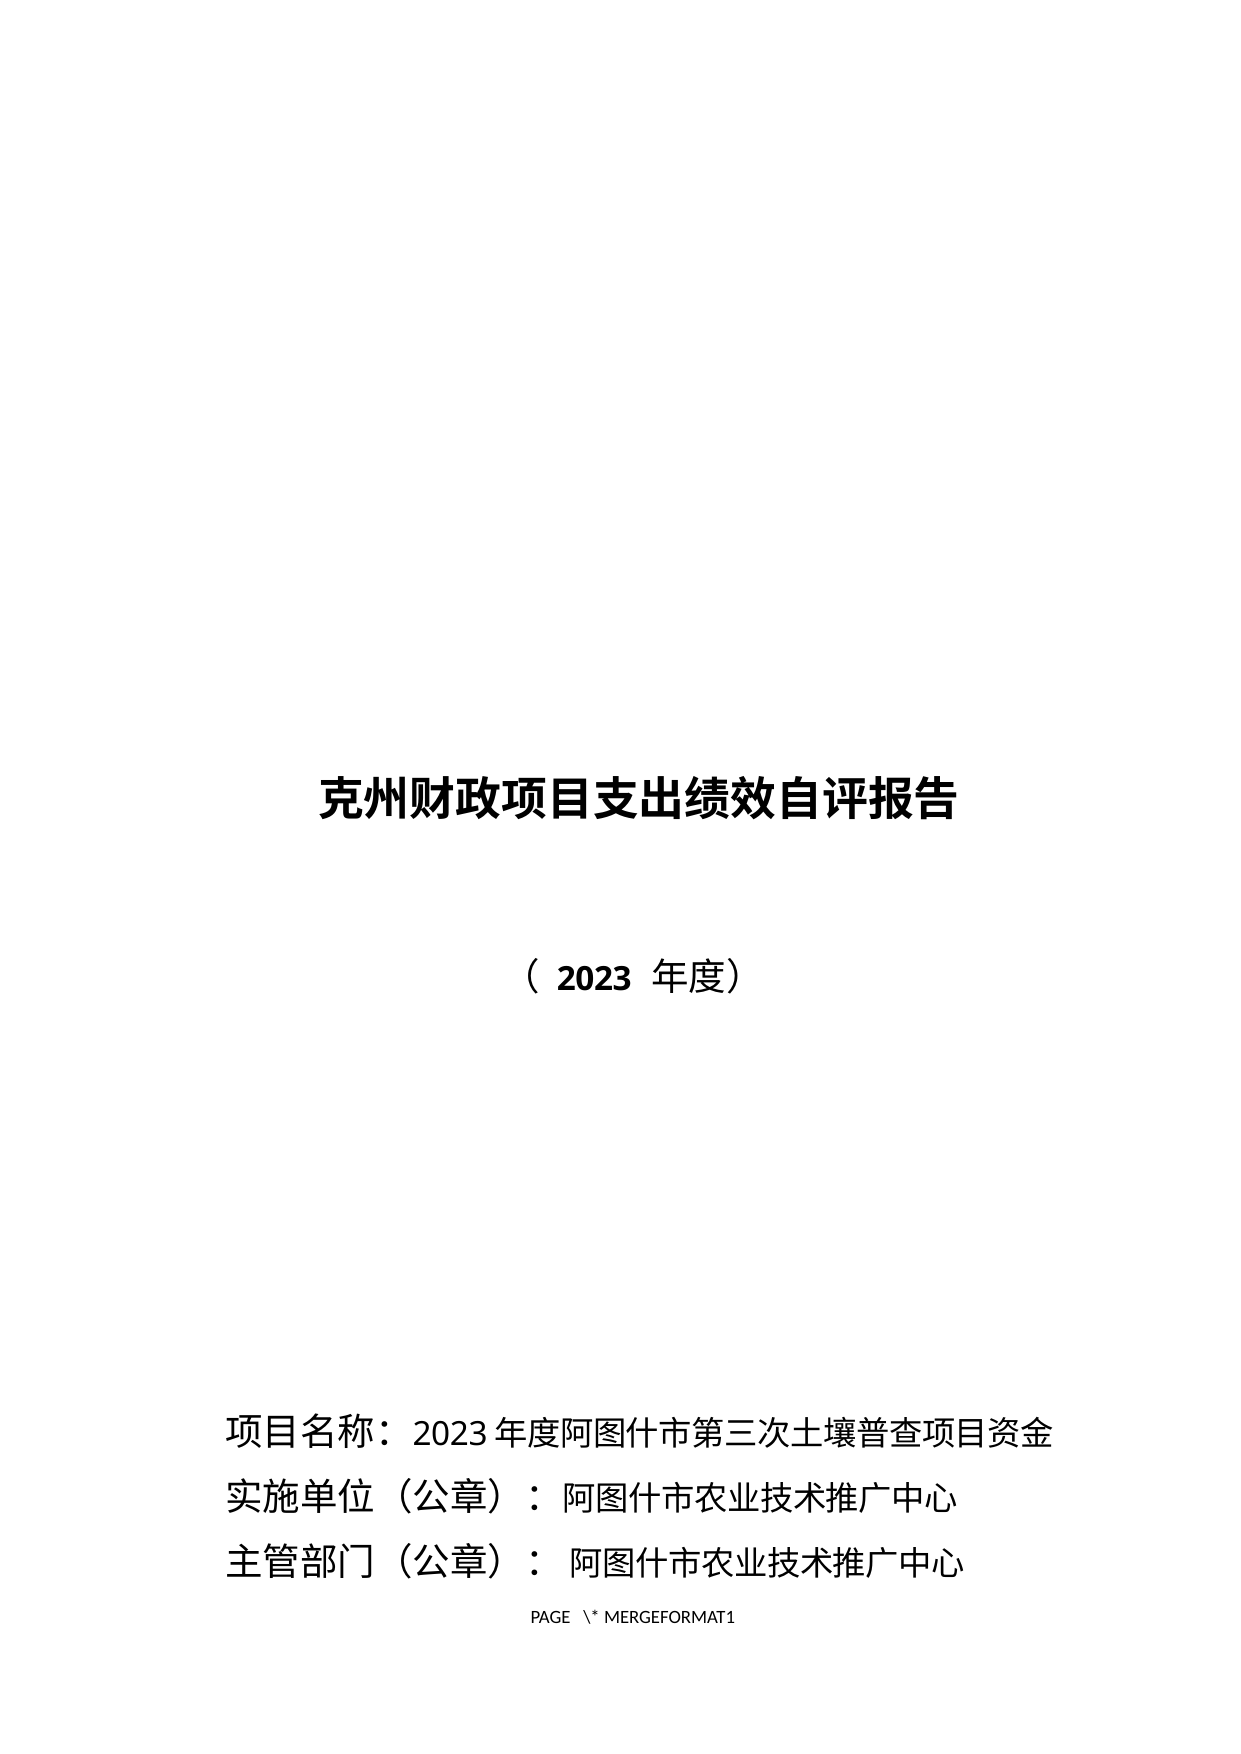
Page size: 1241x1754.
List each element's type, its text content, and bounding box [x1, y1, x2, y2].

text 克州财政项目支出绩效自评报告 [187, 747, 1078, 844]
text 项目名称：2023年度阿图什市第三次土壤普查项目资金 [187, 1397, 1078, 1462]
text （ 2023 年度） [187, 942, 1078, 1007]
text 主管部门（公章）： 阿图什市农业技术推广中心 [187, 1527, 1078, 1592]
text 实施单位（公章）：阿图什市农业技术推广中心 [187, 1462, 1078, 1527]
